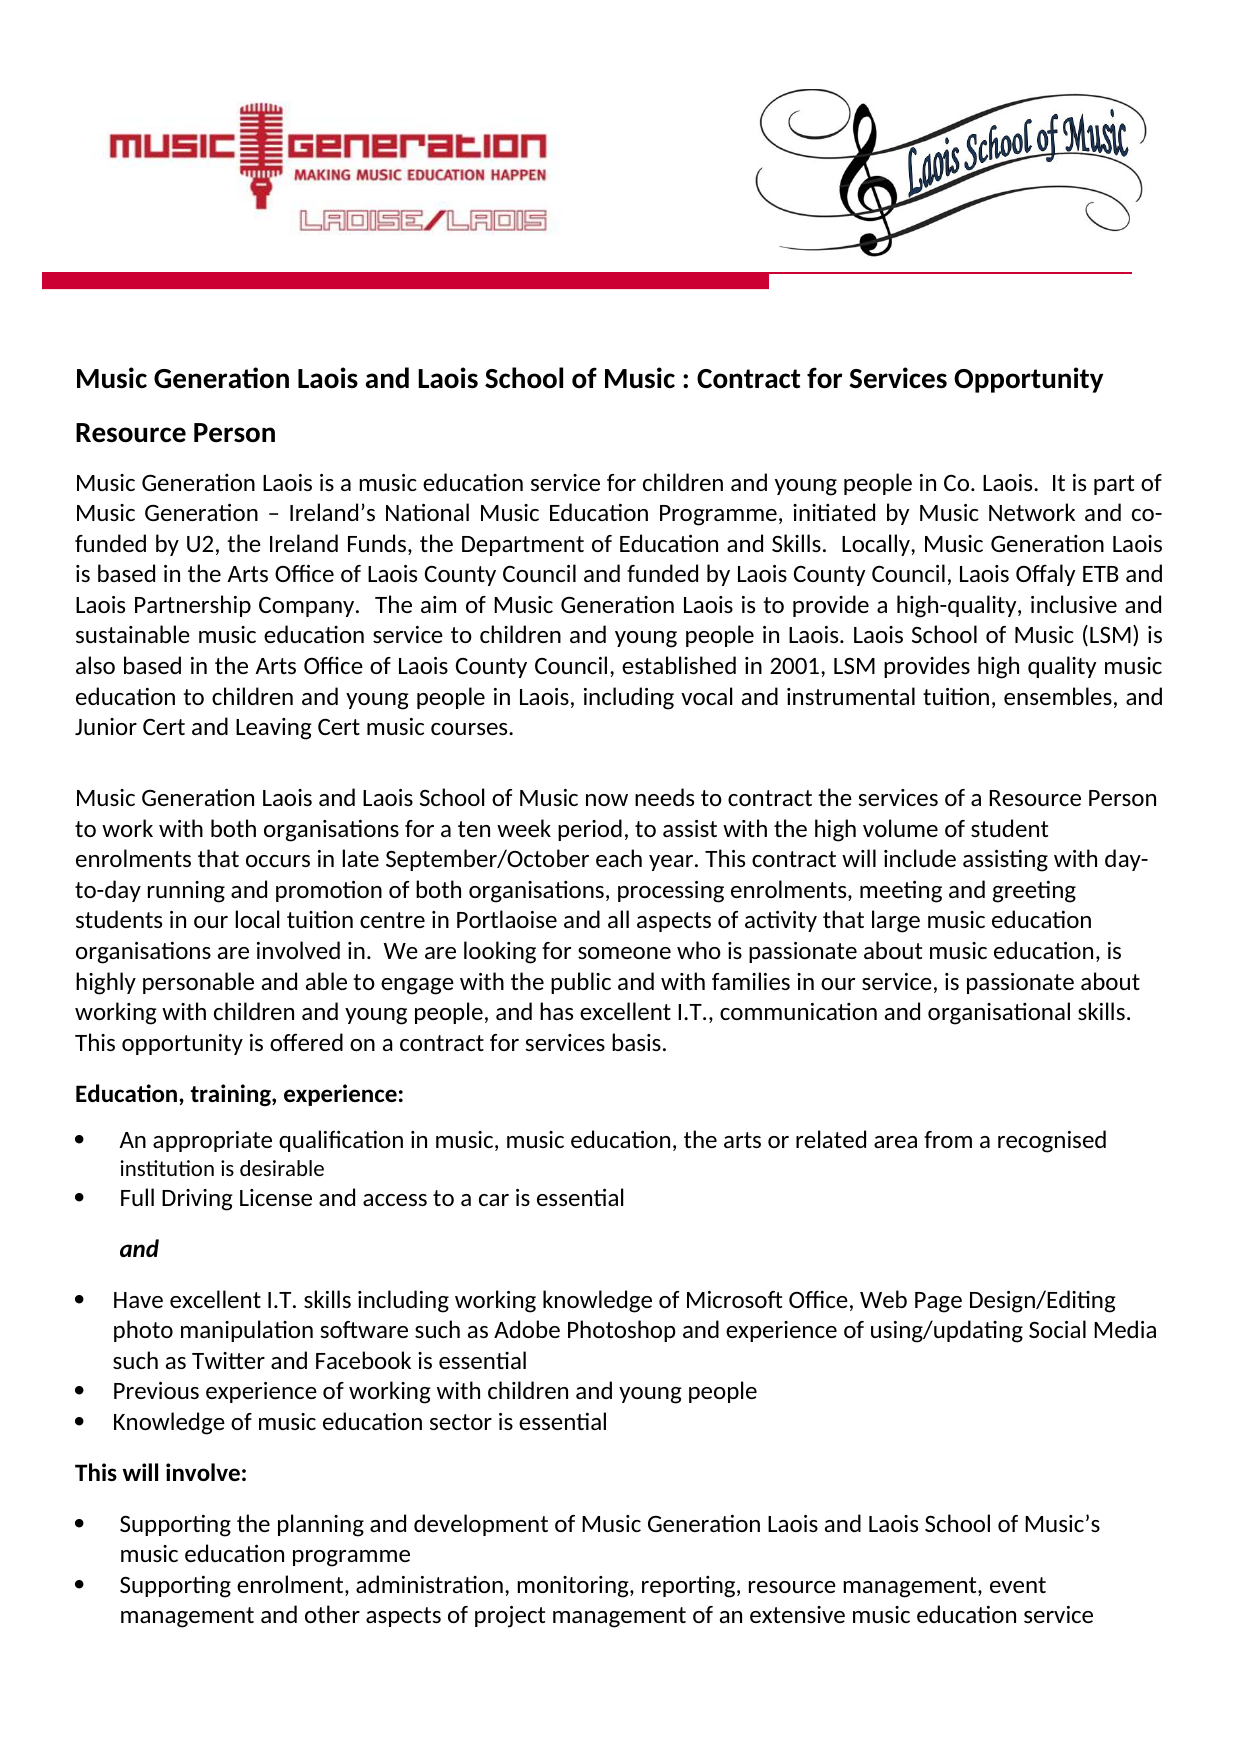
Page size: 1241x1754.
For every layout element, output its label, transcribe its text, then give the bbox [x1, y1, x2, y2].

list Supporting the planning and development of Music Generation Laois and Laois School of Music’s music education programme [75, 1508, 1165, 1569]
text Education, training, experience: [75, 1078, 1165, 1108]
text Music Generation Laois is a music education service for children and young people in Co. Laois. It is part of Music Generation – Ireland’s National Music Education Programme, initiated by Music Network and co-funded by U2, the Ireland Funds, the Department of Education and Skills. Locally, Music Generation Laois is based in the Arts Office of Laois County Council and funded by Laois County Council, Laois Offaly ETB and Laois Partnership Company. The aim of Music Generation Laois is to provide a high-quality, inclusive and sustainable music education service to children and young people in Laois. Laois School of Music (LSM) is also based in the Arts Office of Laois County Council, established in 2001, LSM provides high quality music education to children and young people in Laois, including vocal and instrumental tuition, ensembles, and Junior Cert and Leaving Cert music courses. [75, 467, 1165, 742]
picture [75, 101, 575, 236]
list Full Driving License and access to a car is essential [75, 1182, 1165, 1213]
list Knowledge of music education sector is essential [75, 1406, 1165, 1437]
list Previous experience of working with children and young people [75, 1376, 1165, 1406]
list Have excellent I.T. skills including working knowledge of Microsoft Office, Web Page Design/Editing photo manipulation software such as Adobe Photoshop and experience of using/updating Social Media such as Twitter and Facebook is essential [75, 1284, 1165, 1376]
text Music Generation Laois and Laois School of Music : Contract for Services Opportunity Resource Person [75, 360, 1165, 449]
picture [746, 89, 1174, 258]
text Music Generation Laois and Laois School of Music now needs to contract the services of a Resource Person to work with both organisations for a ten week period, to assist with the high volume of student enrolments that occurs in late September/October each year. This contract will include assisting with day-to-day running and promotion of both organisations, processing enrolments, meeting and greeting students in our local tuition centre in Portlaoise and all aspects of activity that large music education organisations are involved in. We are looking for someone who is passionate about music education, is highly personable and able to engage with the public and with families in our service, is passionate about working with children and young people, and has excellent I.T., communication and organisational skills. This opportunity is offered on a contract for services basis. [75, 782, 1165, 1057]
text This will involve: [75, 1457, 1165, 1487]
list An appropriate qualification in music, music education, the arts or related area from a recognised institution is desirable [75, 1124, 1165, 1182]
list Supporting enrolment, administration, monitoring, reporting, resource management, event management and other aspects of project management of an extensive music education service [75, 1569, 1165, 1630]
text and [119, 1233, 1165, 1264]
